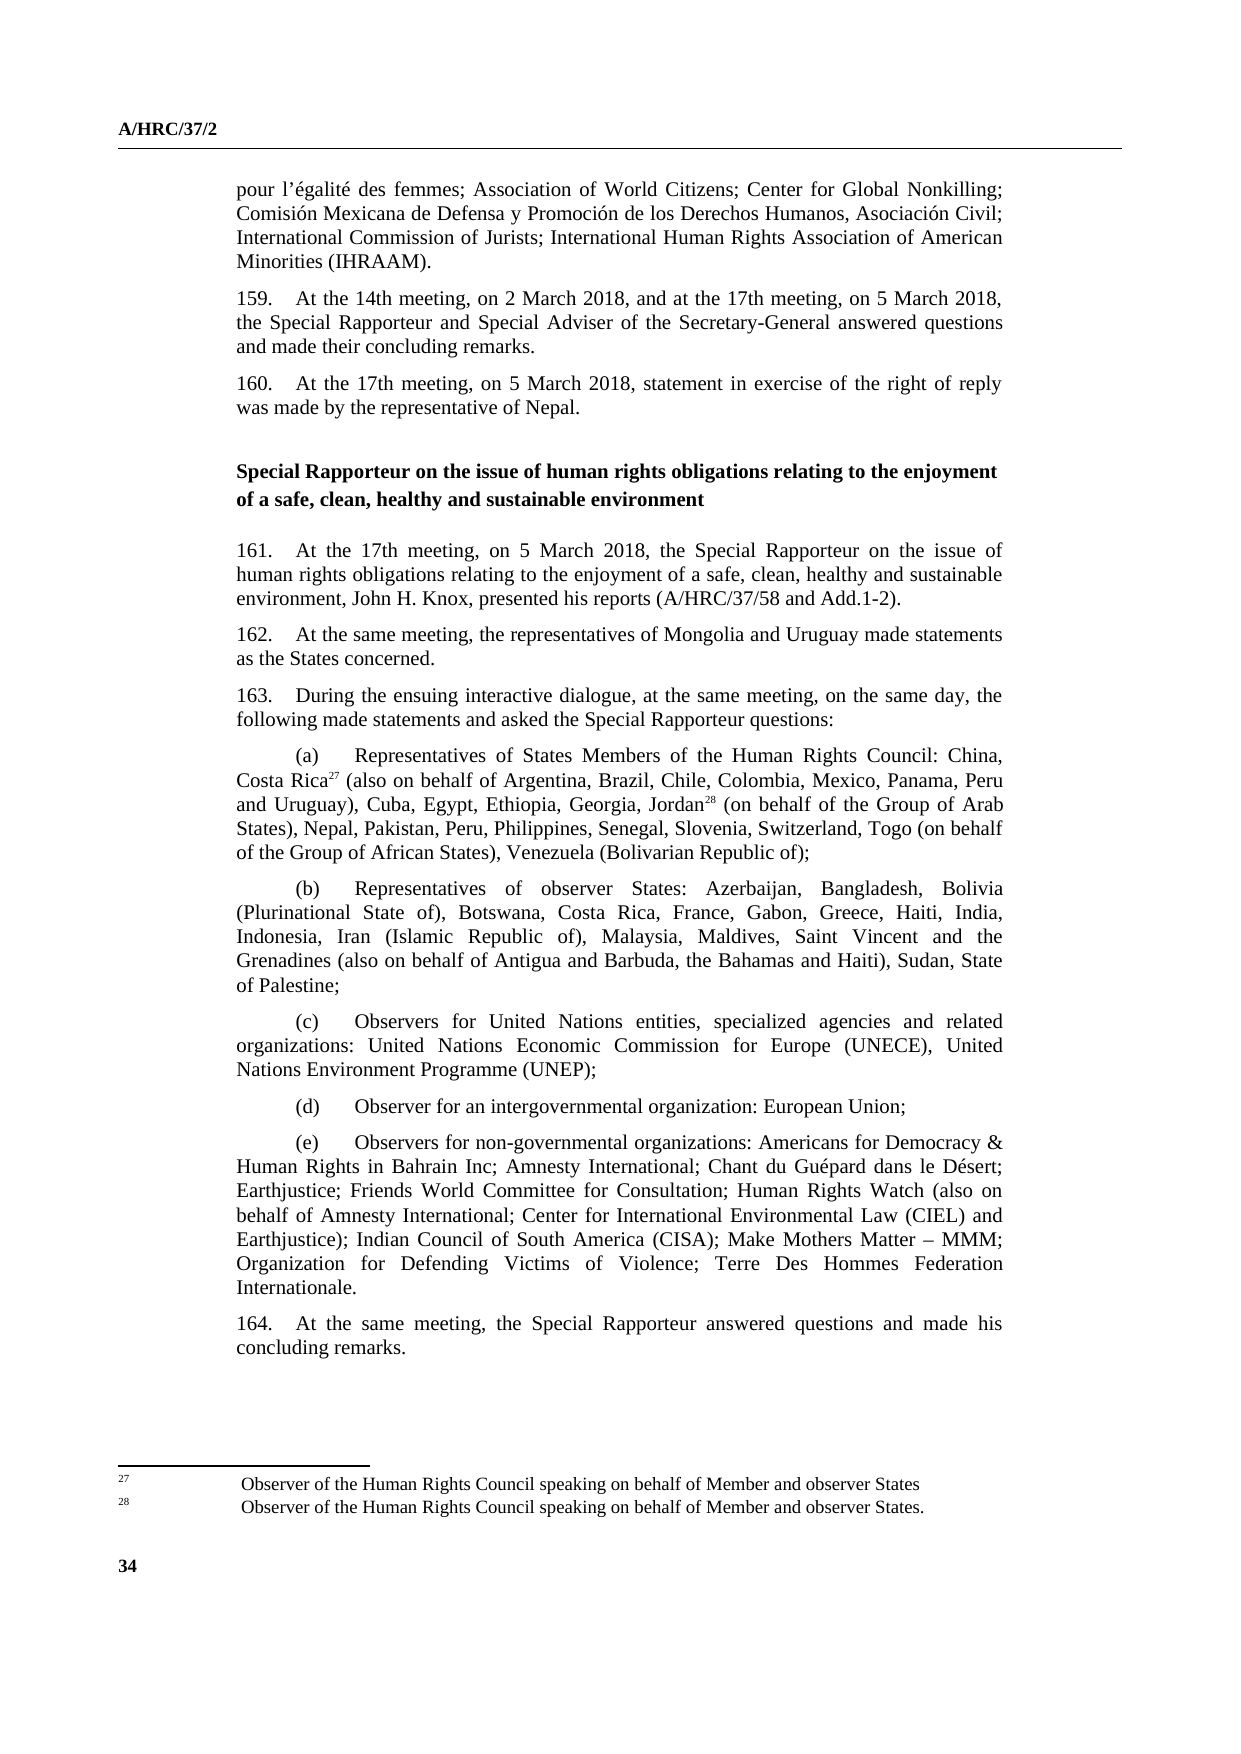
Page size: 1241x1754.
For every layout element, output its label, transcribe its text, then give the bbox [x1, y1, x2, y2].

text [236, 177, 1004, 273]
text 162. At the same meeting, the representatives of Mongolia and Uruguay made statements as the States concerned. [236, 622, 1004, 670]
text (b) Representatives of observer States: Azerbaijan, Bangladesh, Bolivia (Plurinational State of), Botswana, Costa Rica, France, Gabon, Greece, Haiti, India, Indonesia, Iran (Islamic Republic of), Malaysia, Maldives, Saint Vincent and the Grenadines (also on behalf of Antigua and Barbuda, the Bahamas and Haiti), Sudan, State of Palestine; [236, 876, 1004, 997]
text (c) Observers for United Nations entities, specialized agencies and related organizations: United Nations Economic Commission for Europe (UNECE), United Nations Environment Programme (UNEP); [236, 1009, 1004, 1081]
text 161. At the 17th meeting, on 5 March 2018, the Special Rapporteur on the issue of human rights obligations relating to the enjoyment of a safe, clean, healthy and sustainable environment, John H. Knox, presented his reports (A/HRC/37/58 and Add.1-2). [236, 537, 1004, 610]
text Special Rapporteur on the issue of human rights obligations relating to the enjoyment of a safe, clean, healthy and sustainable environment [118, 456, 1004, 512]
text (a) Representatives of States Members of the Human Rights Council: China, Costa Rica (also on behalf of Argentina, Brazil, Chile, Colombia, Mexico, Panama, Peru and Uruguay), Cuba, Egypt, Ethiopia, Georgia, Jordan (on behalf of the Group of Arab States), Nepal, Pakistan, Peru, Philippines, Senegal, Slovenia, Switzerland, Togo (on behalf of the Group of African States), Venezuela (Bolivarian Republic of); [236, 743, 1004, 864]
text 160. At the 17th meeting, on 5 March 2018, statement in exercise of the right of reply was made by the representative of Nepal. [236, 371, 1004, 419]
text 164. At the same meeting, the Special Rapporteur answered questions and made his concluding remarks. [236, 1311, 1004, 1359]
text (e) Observers for non-governmental organizations: Americans for Democracy & Human Rights in Bahrain Inc; Amnesty International; Chant du Guépard dans le Désert; Earthjustice; Friends World Committee for Consultation; Human Rights Watch (also on behalf of Amnesty International; Center for International Environmental Law (CIEL) and Earthjustice); Indian Council of South America (CISA); Make Mothers Matter – MMM; Organization for Defending Victims of Violence; Terre Des Hommes Federation Internationale. [236, 1130, 1004, 1299]
text 159. At the 14th meeting, on 2 March 2018, and at the 17th meeting, on 5 March 2018, the Special Rapporteur and Special Adviser of the Secretary-General answered questions and made their concluding remarks. [236, 286, 1004, 358]
text (d) Observer for an intergovernmental organization: European Union; [236, 1094, 1004, 1118]
text 163. During the ensuing interactive dialogue, at the same meeting, on the same day, the following made statements and asked the Special Rapporteur questions: [236, 683, 1004, 731]
